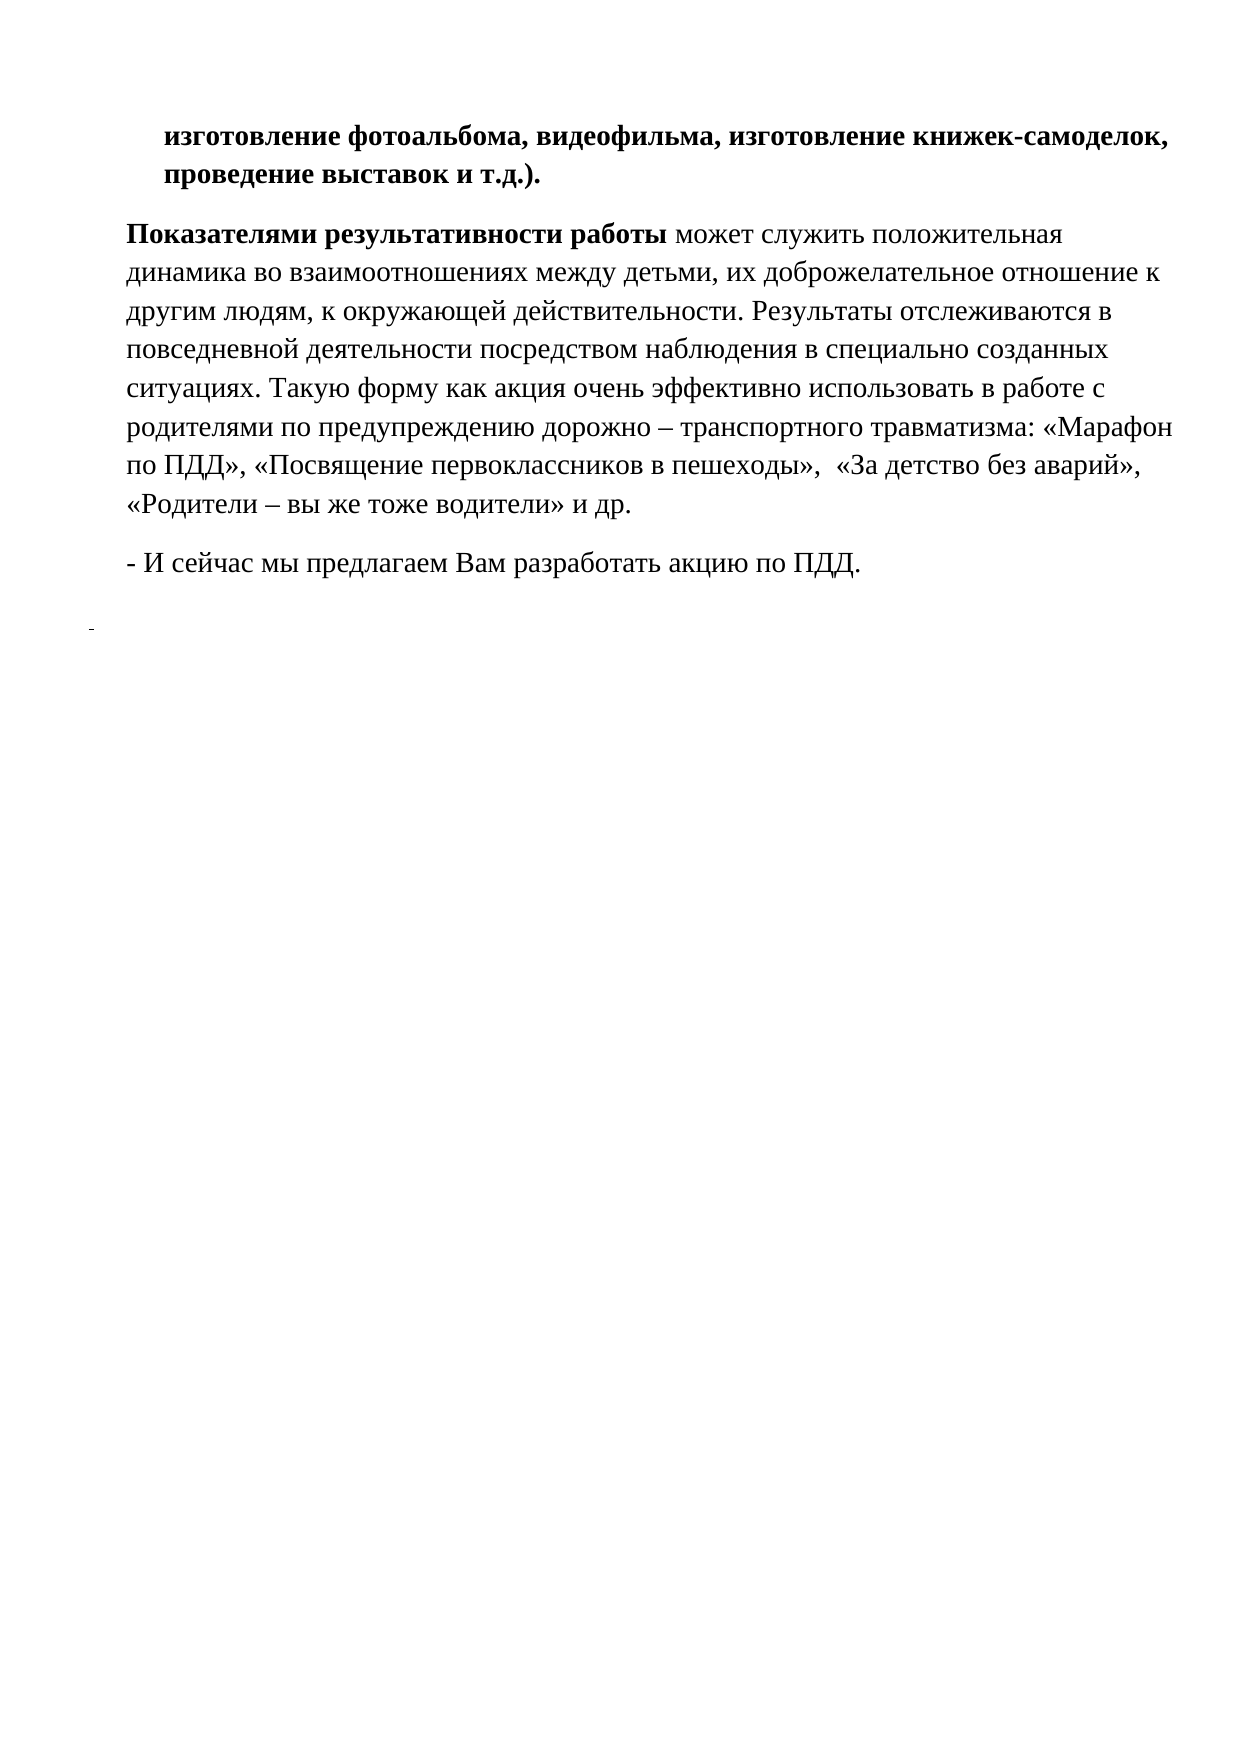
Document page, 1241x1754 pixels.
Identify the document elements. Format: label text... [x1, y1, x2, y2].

text Показателями результативности работы может служить положительная динамика во взаимоотношениях между детьми, их доброжелательное отношение к другим людям, к окружающей действительности. Результаты отслеживаются в повседневной деятельности посредством наблюдения в специально созданных ситуациях. Такую форму как акция очень эффективно использовать в работе с родителями по предупреждению дорожно – транспортного травматизма: «Марафон по ПДД», «Посвящение первоклассников в пешеходы», «За детство без аварий», «Родители – вы же тоже водители» и др. [126, 216, 1181, 519]
text - И сейчас мы предлагаем Вам разработать акцию по ПДД. [126, 545, 1181, 579]
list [126, 118, 1181, 190]
